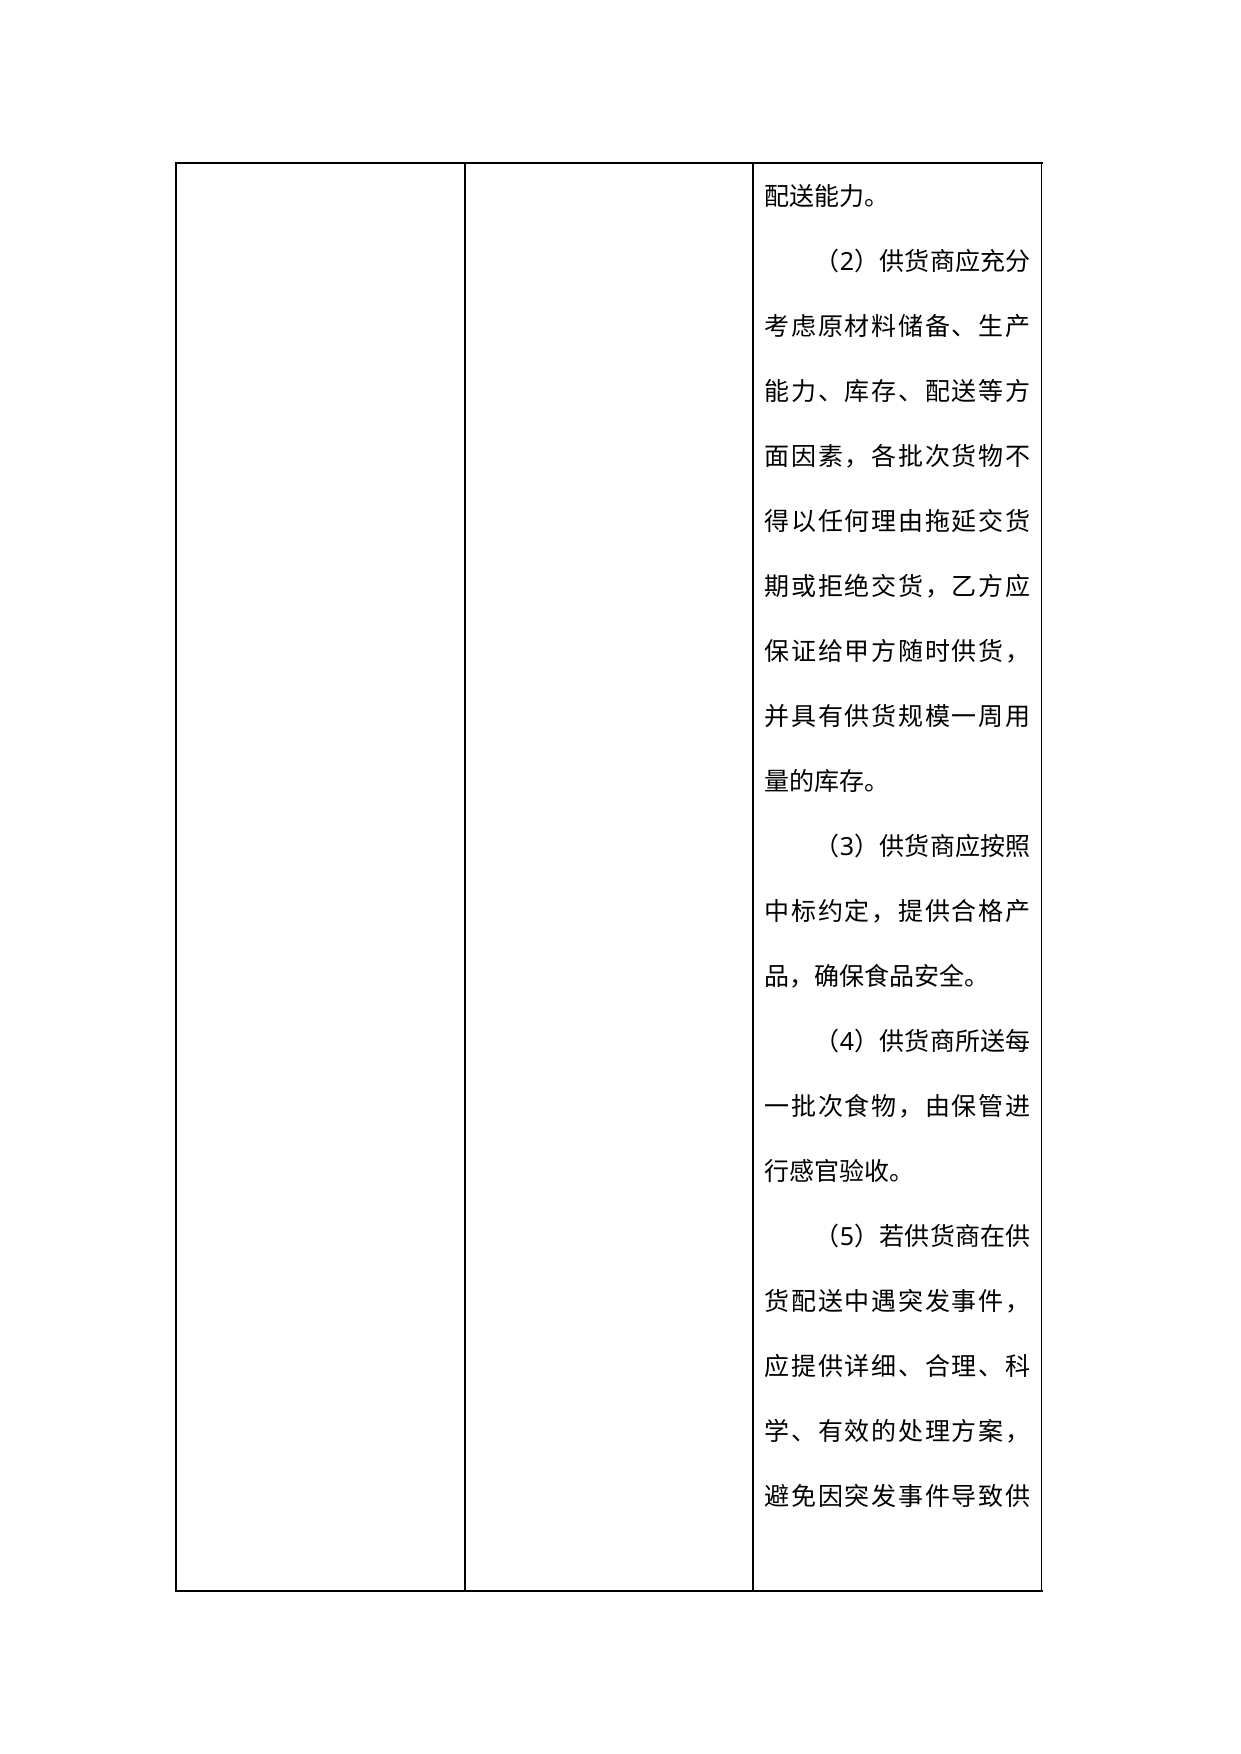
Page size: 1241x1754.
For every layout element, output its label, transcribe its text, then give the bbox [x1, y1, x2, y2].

table_cell 1 [177, 164, 464, 1590]
table_cell [466, 164, 752, 1590]
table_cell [754, 164, 1041, 1590]
